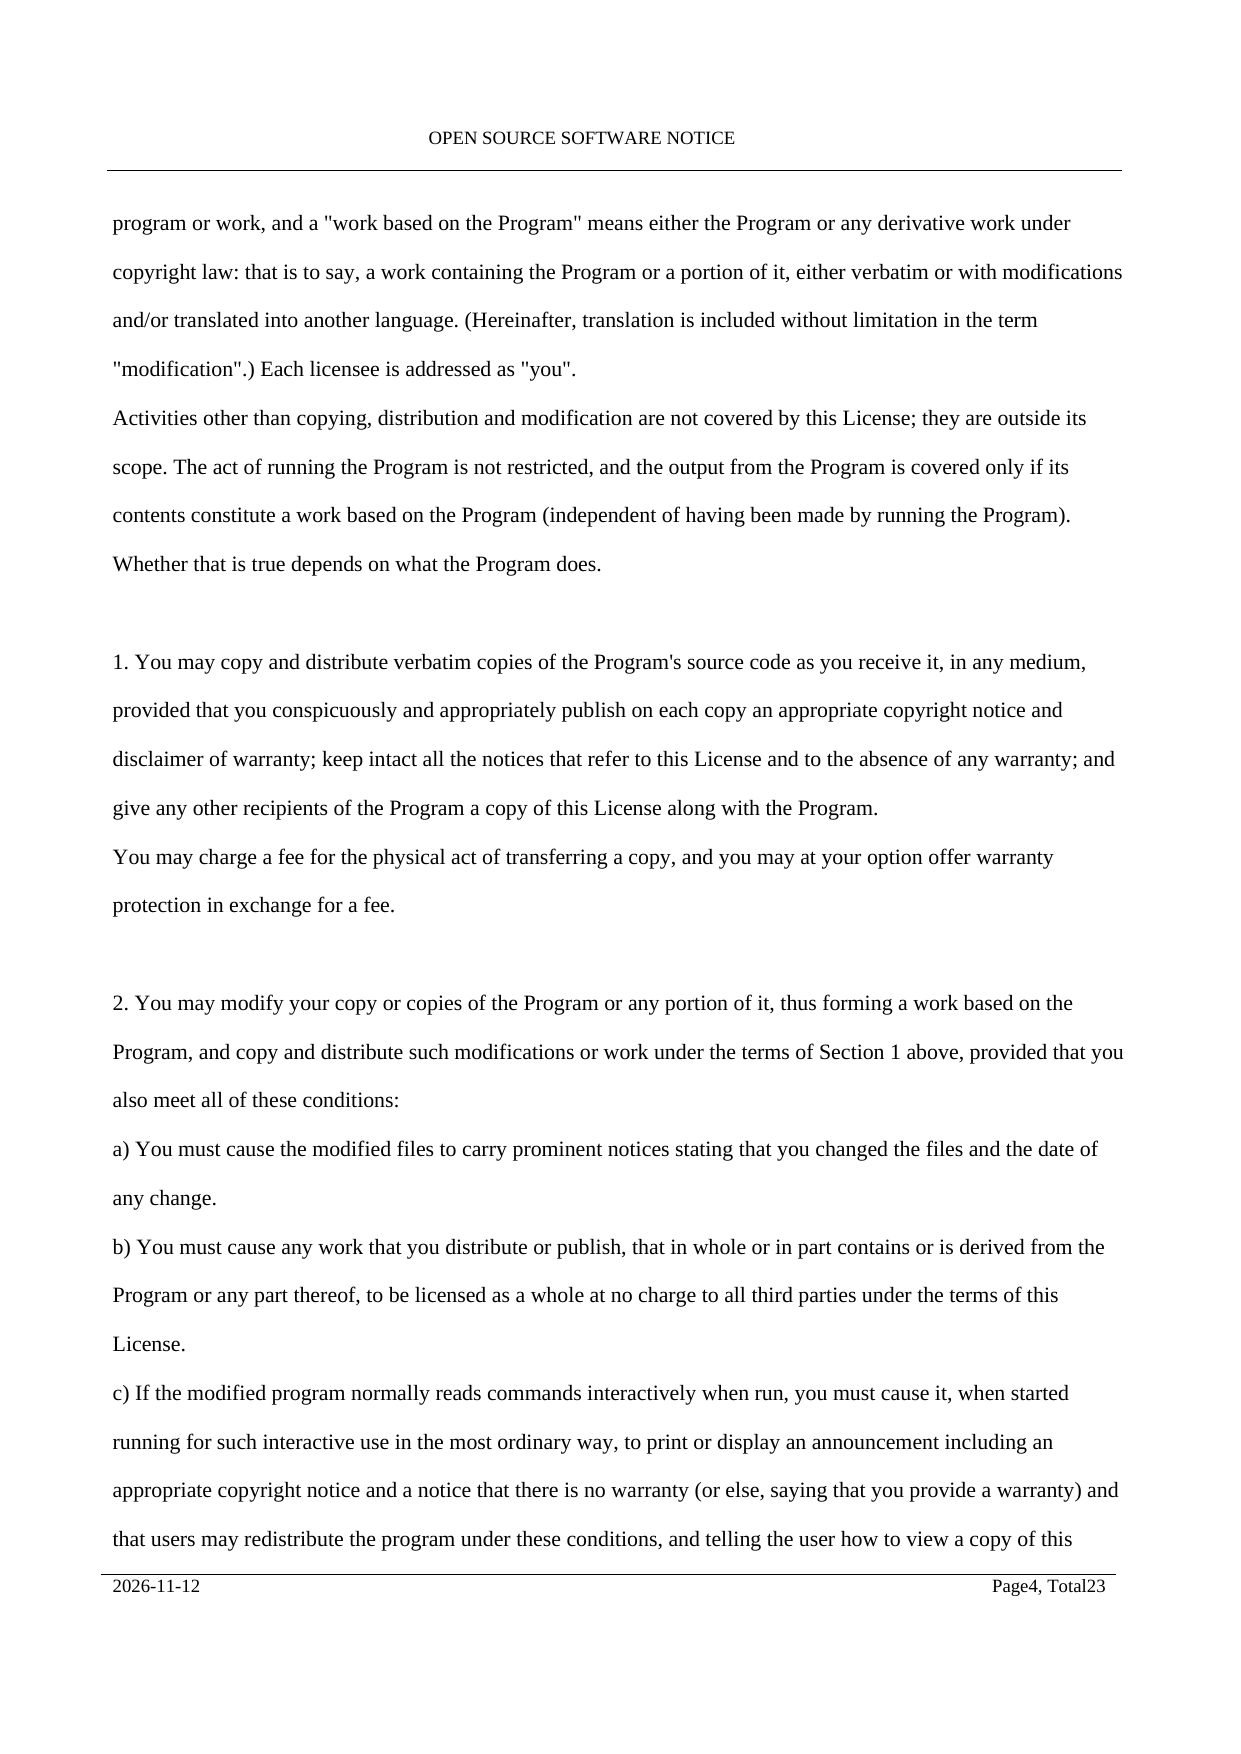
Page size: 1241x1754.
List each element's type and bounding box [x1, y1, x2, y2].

text [112, 206, 1128, 1555]
